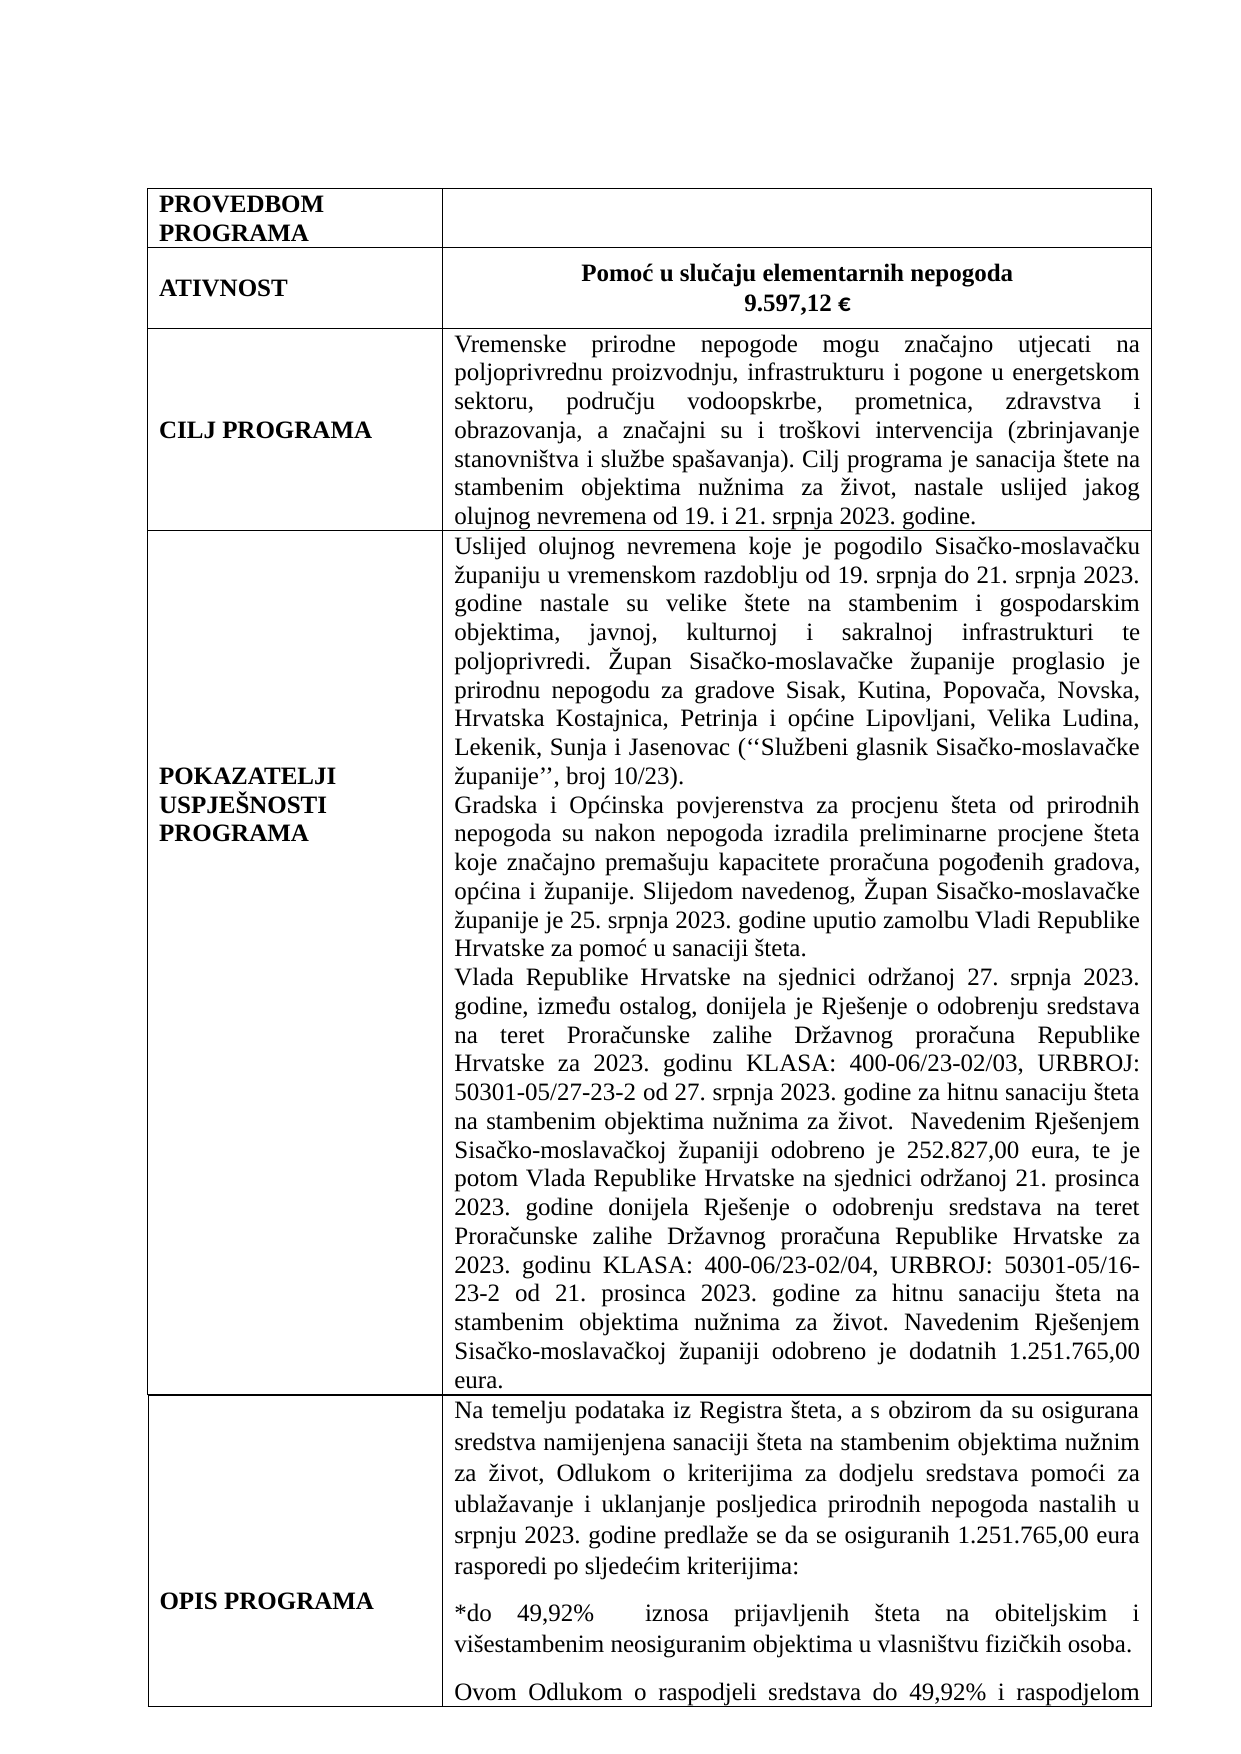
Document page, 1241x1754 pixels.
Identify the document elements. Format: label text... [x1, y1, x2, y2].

table_cell Pomoć u slučaju elementarnih nepogoda 9.597,12 € [443, 248, 1151, 328]
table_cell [148, 189, 442, 247]
table_cell ATIVNOST [148, 248, 442, 328]
table_cell CILJ PROGRAMA [148, 329, 442, 530]
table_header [443, 1396, 1151, 1706]
table_header OPIS PROGRAMA [149, 1396, 442, 1706]
table_cell Uslijed olujnog nevremena koje je pogodilo Sisačko-moslavačku županiju u vremenskom razdoblju od 19. srpnja do 21. srpnja 2023. godine nastale su velike štete na stambenim i gospodarskim objektima, javnoj, kulturnoj i sakralnoj infrastrukturi te poljoprivredi. Župan Sisačko-moslavačke županije proglasio je prirodnu nepogodu za gradove Sisak, Kutina, Popovača, Novska, Hrvatska Kostajnica, Petrinja i općine Lipovljani, Velika Ludina, Lekenik, Sunja i Jasenovac (‘‘Službeni glasnik Sisačko-moslavačke županije’’, broj 10/23). Gradska i Općinska povjerenstva za procjenu šteta od prirodnih nepogoda su nakon nepogoda izradila preliminarne procjene šteta koje značajno premašuju kapacitete proračuna pogođenih gradova, općina i županije. Slijedom navedenog, Župan Sisačko-moslavačke županije je 25. srpnja 2023. godine uputio zamolbu Vladi Republike Hrvatske za pomoć u sanaciji šteta. Vlada Republike Hrvatske na sjednici održanoj 27. srpnja 2023. godine, između ostalog, donijela je Rješenje o odobrenju sredstava na teret Proračunske zalihe Državnog proračuna Republike Hrvatske za 2023. godinu KLASA: 400-06/23-02/03, URBROJ: 50301-05/27-23-2 od 27. srpnja 2023. godine za hitnu sanaciju šteta na stambenim objektima nužnima za život. Navedenim Rješenjem Sisačko-moslavačkoj županiji odobreno je 252.827,00 eura, te je potom Vlada Republike Hrvatske na sjednici održanoj 21. prosinca 2023. godine donijela Rješenje o odobrenju sredstava na teret Proračunske zalihe Državnog proračuna Republike Hrvatske za 2023. godinu KLASA: 400-06/23-02/04, URBROJ: 50301-05/16-23-2 od 21. prosinca 2023. godine za hitnu sanaciju šteta na stambenim objektima nužnima za život. Navedenim Rješenjem Sisačko-moslavačkoj županiji odobreno je dodatnih 1.251.765,00 eura. [443, 531, 1151, 1393]
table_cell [443, 189, 1151, 247]
table_cell Vremenske prirodne nepogode mogu značajno utjecati na poljoprivrednu proizvodnju, infrastrukturu i pogone u energetskom sektoru, području vodoopskrbe, prometnica, zdravstva i obrazovanja, a značajni su i troškovi intervencija (zbrinjavanje stanovništva i službe spašavanja). Cilj programa je sanacija štete na stambenim objektima nužnima za život, nastale uslijed jakog olujnog nevremena od 19. i 21. srpnja 2023. godine. [443, 329, 1151, 530]
table_cell POKAZATELJI USPJEŠNOSTI PROGRAMA [148, 531, 442, 1393]
